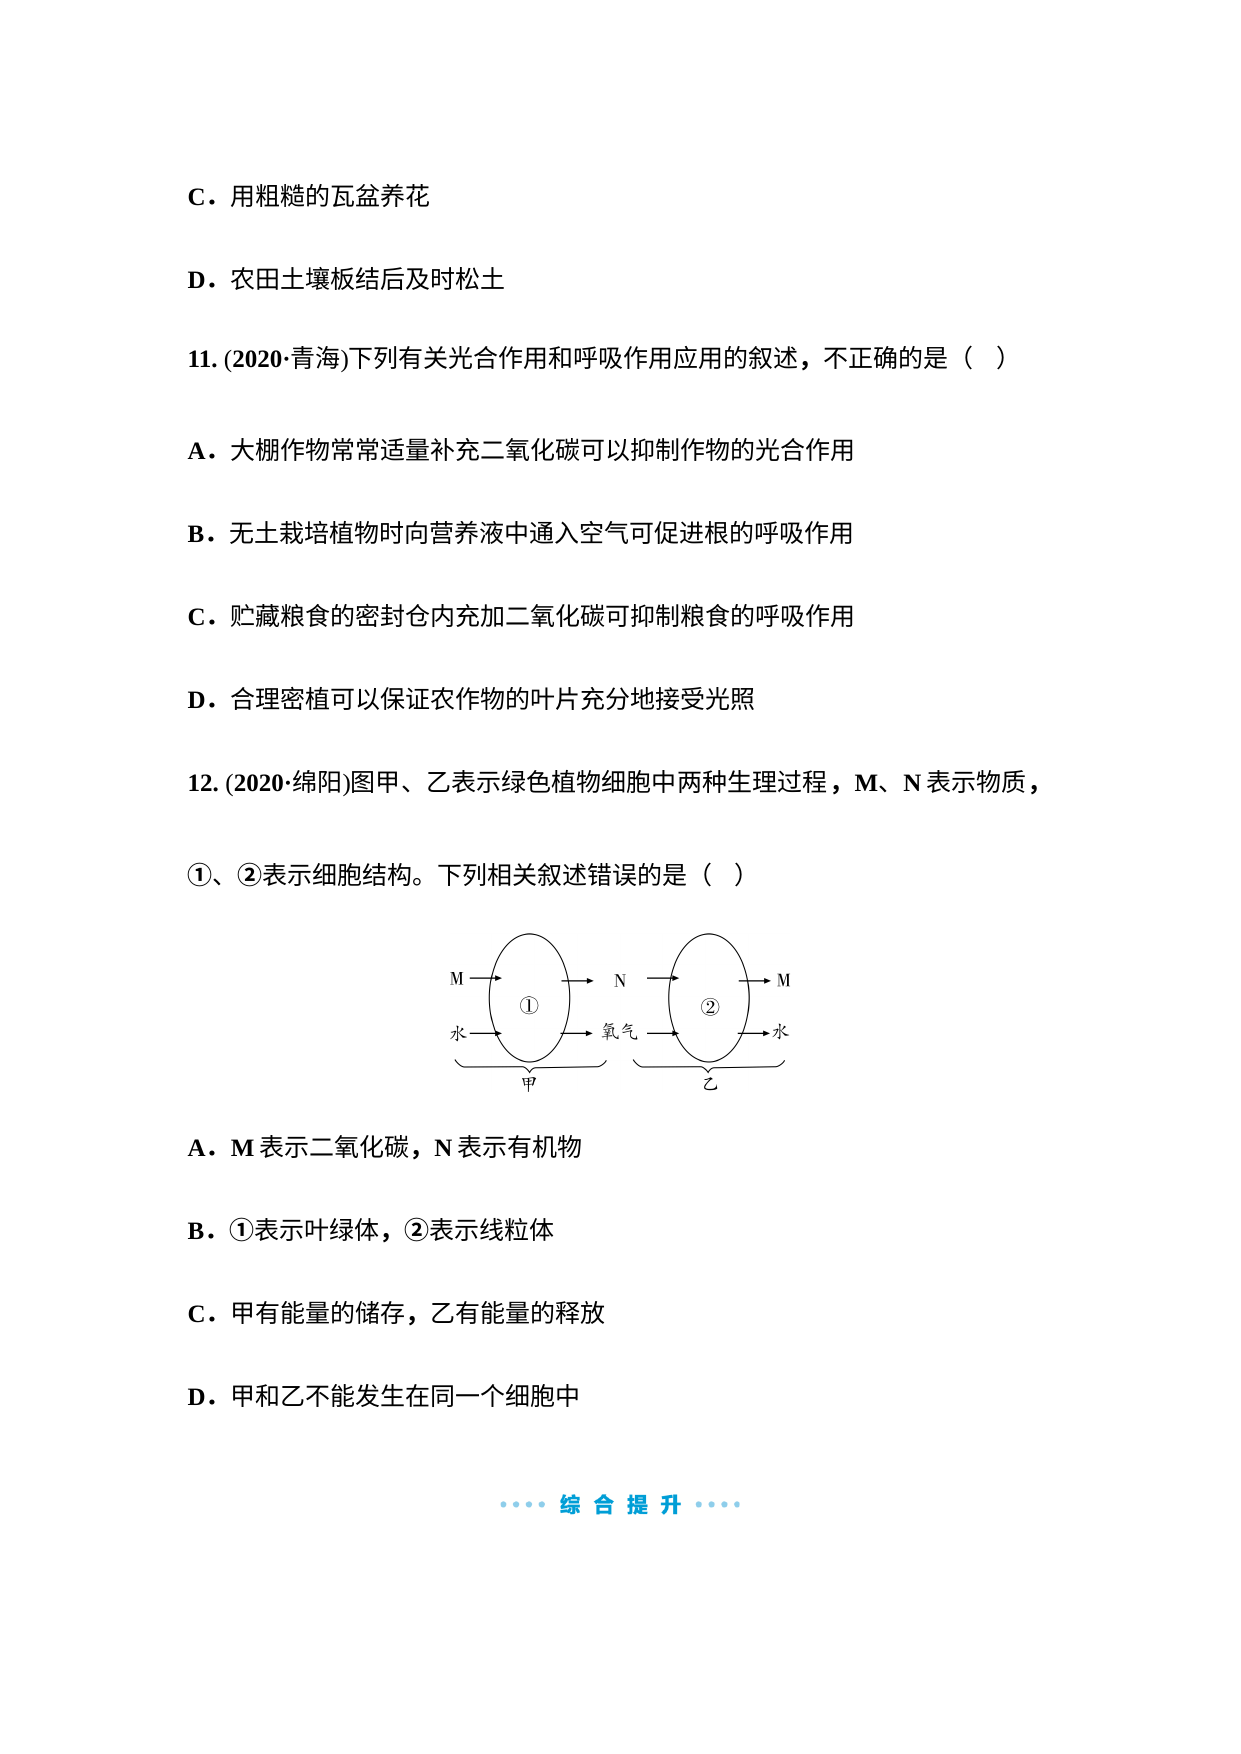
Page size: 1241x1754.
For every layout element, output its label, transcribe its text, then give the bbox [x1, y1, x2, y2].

text 12. (2020·绵阳)图甲、乙表示绿色植物细胞中两种生理过程，M、N表示物质，①、②表示细胞结构。下列相关叙述错误的是（ ） [187, 748, 1053, 911]
text 11. (2020·青海)下列有关光合作用和呼吸作用应用的叙述，不正确的是（ ） [187, 328, 1053, 393]
text B．无土栽培植物时向营养液中通入空气可促进根的呼吸作用 [187, 499, 1053, 564]
text C．用粗糙的瓦盆养花 [187, 162, 1053, 227]
text D．甲和乙不能发生在同一个细胞中 [187, 1362, 1053, 1427]
text B．①表示叶绿体，②表示线粒体 [187, 1196, 1053, 1261]
picture [500, 1492, 740, 1515]
text A．M表示二氧化碳，N表示有机物 [187, 1113, 1053, 1178]
text D．农田土壤板结后及时松土 [187, 245, 1053, 310]
picture [449, 933, 791, 1092]
text D．合理密植可以保证农作物的叶片充分地接受光照 [187, 665, 1053, 730]
text A．大棚作物常常适量补充二氧化碳可以抑制作物的光合作用 [187, 416, 1053, 481]
text C．贮藏粮食的密封仓内充加二氧化碳可抑制粮食的呼吸作用 [187, 582, 1053, 647]
picture [666, 1506, 673, 1515]
text C．甲有能量的储存，乙有能量的释放 [187, 1279, 1053, 1344]
